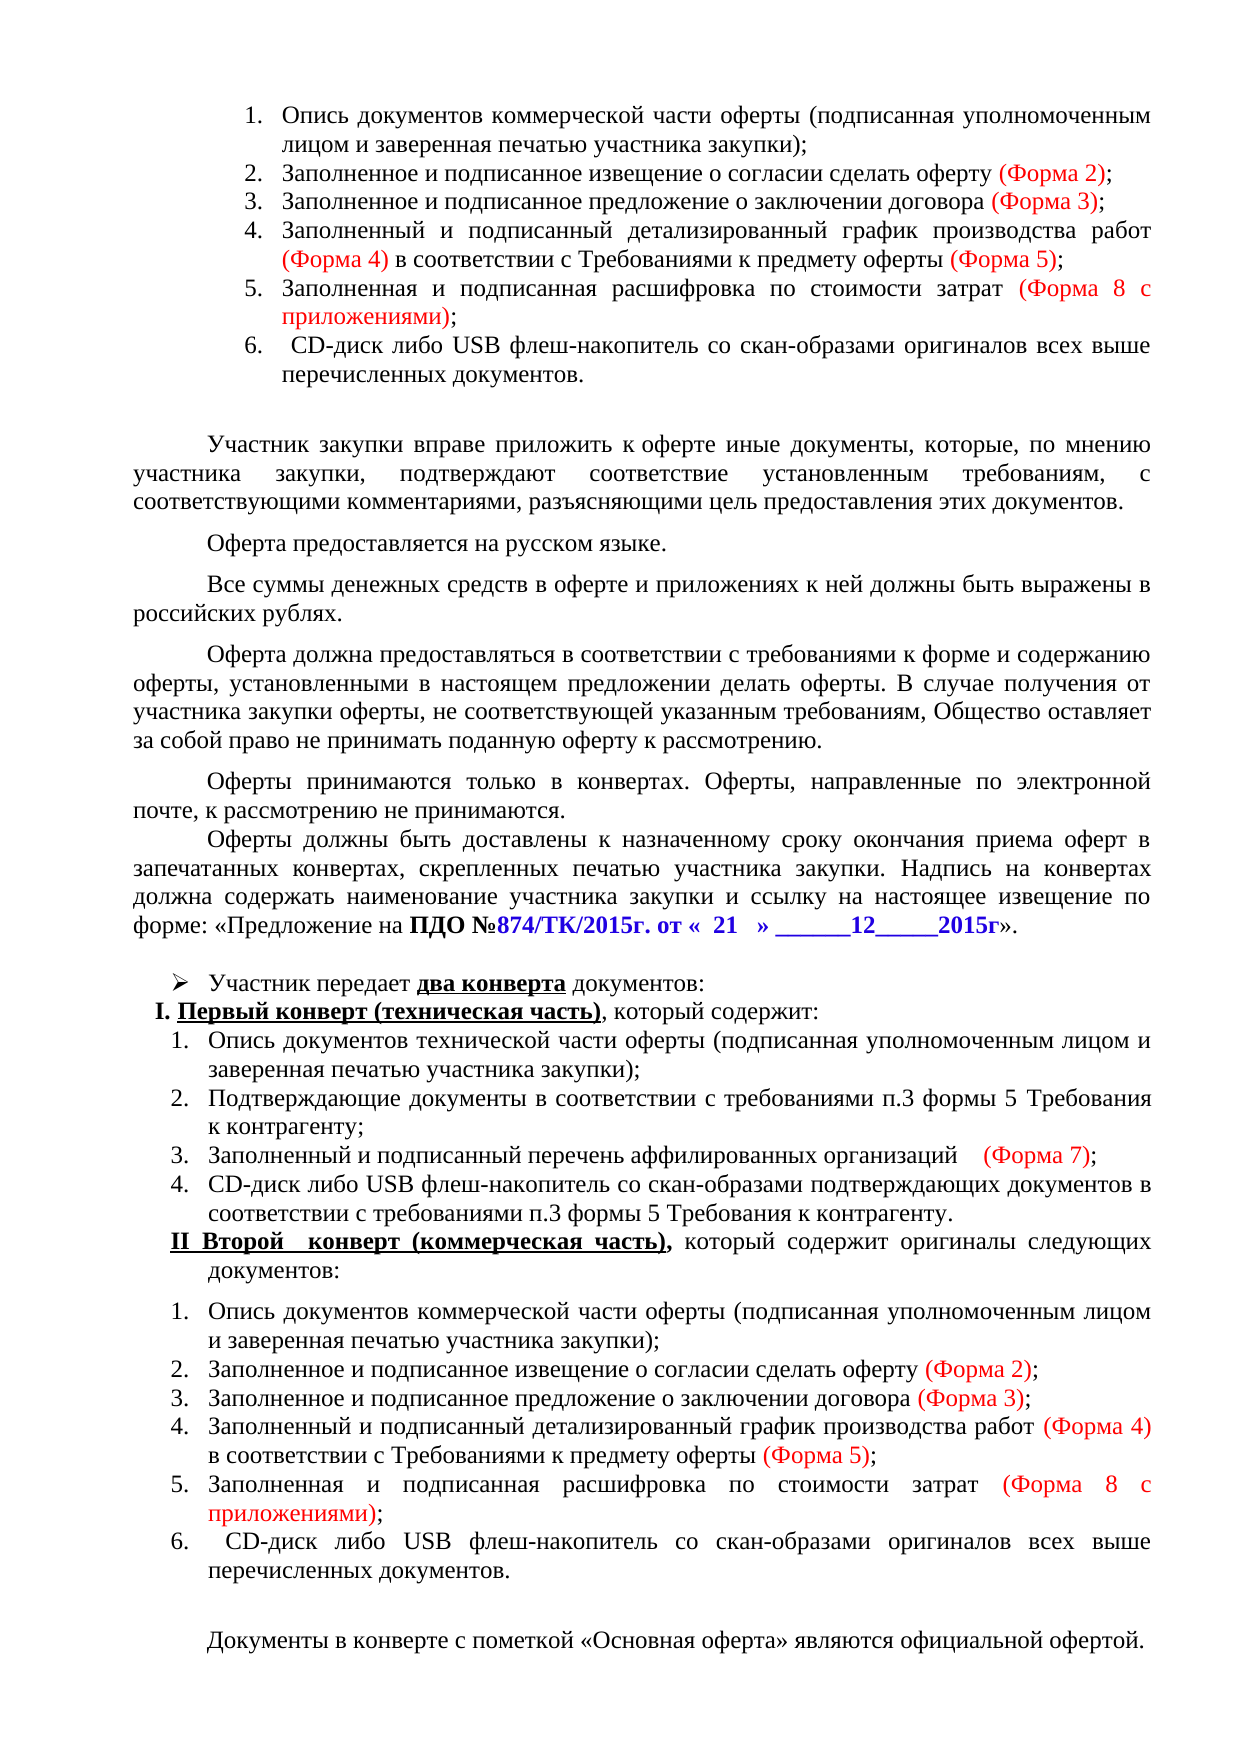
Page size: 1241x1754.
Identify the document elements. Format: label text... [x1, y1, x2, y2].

list Заполненный и подписанный детализированный график производства работ (Форма 4) в соответствии с Требованиями к предмету оферты (Форма 5); [244, 215, 1152, 273]
list Заполненный и подписанный перечень аффилированных организаций (Форма 7); [170, 1140, 1152, 1169]
text Оферта предоставляется на русском языке. [133, 528, 1152, 556]
list CD-диск либо USB флеш-накопитель со скан-образами подтверждающих документов в соответствии с требованиями п.3 формы 5 Требования к контрагенту. [170, 1169, 1152, 1226]
text Оферта должна предоставляться в соответствии с требованиями к форме и содержанию оферты, установленными в настоящем предложении делать оферты. В случае получения от участника закупки оферты, не соответствующей указанным требованиям, Общество оставляет за собой право не принимать поданную оферту к рассмотрению. [133, 639, 1152, 754]
text Участник закупки вправе приложить к оферте иные документы, которые, по мнению участника закупки, подтверждают соответствие установленным требованиям, с соответствующими комментариями, разъясняющими цель предоставления этих документов. [133, 429, 1152, 515]
text Все суммы денежных средств в оферте и приложениях к ней должны быть выражены в российских рублях. [133, 569, 1152, 626]
list CD-диск либо USB флеш-накопитель со скан-образами оригиналов всех выше перечисленных документов. [170, 1526, 1152, 1584]
list Заполненное и подписанное извещение о согласии сделать оферту (Форма 2); [244, 158, 1152, 186]
list Подтверждающие документы в соответствии с требованиями п.3 формы 5 Требования к контрагенту; [170, 1083, 1152, 1140]
text Документы в конверте с пометкой «Основная оферта» являются официальной офертой. [133, 1625, 1152, 1654]
list Опись документов технической части оферты (подписанная уполномоченным лицом и заверенная печатью участника закупки); [170, 1025, 1152, 1083]
list Участник передает два конверта документов: [170, 968, 1152, 996]
list Заполненное и подписанное предложение о заключении договора (Форма 3); [244, 186, 1152, 215]
list Заполненная и подписанная расшифровка по стоимости затрат (Форма 8 с приложениями); [244, 273, 1152, 330]
text Оферты должны быть доставлены к назначенному сроку окончания приема оферт в запечатанных конвертах, скрепленных печатью участника закупки. Надпись на конвертах должна содержать наименование участника закупки и ссылку на настоящее извещение по форме: «Предложение на ПДО №874/ТК/2015г. от « 21 » ______12_____2015г». [133, 824, 1152, 939]
list Заполненный и подписанный детализированный график производства работ (Форма 4) в соответствии с Требованиями к предмету оферты (Форма 5); [170, 1411, 1152, 1469]
list Заполненная и подписанная расшифровка по стоимости затрат (Форма 8 с приложениями); [170, 1469, 1152, 1526]
list Первый конверт (техническая часть), который содержит: [170, 996, 1152, 1025]
text Оферты принимаются только в конвертах. Оферты, направленные по электронной почте, к рассмотрению не принимаются. [133, 766, 1152, 824]
list Заполненное и подписанное извещение о согласии сделать оферту (Форма 2); [170, 1354, 1152, 1383]
list Опись документов коммерческой части оферты (подписанная уполномоченным лицом и заверенная печатью участника закупки); [244, 100, 1152, 158]
text II Второй конверт (коммерческая часть), который содержит оригиналы следующих документов: [170, 1226, 1152, 1284]
list CD-диск либо USB флеш-накопитель со скан-образами оригиналов всех выше перечисленных документов. [244, 330, 1152, 388]
list Заполненное и подписанное предложение о заключении договора (Форма 3); [170, 1383, 1152, 1411]
list Опись документов коммерческой части оферты (подписанная уполномоченным лицом и заверенная печатью участника закупки); [170, 1296, 1152, 1354]
